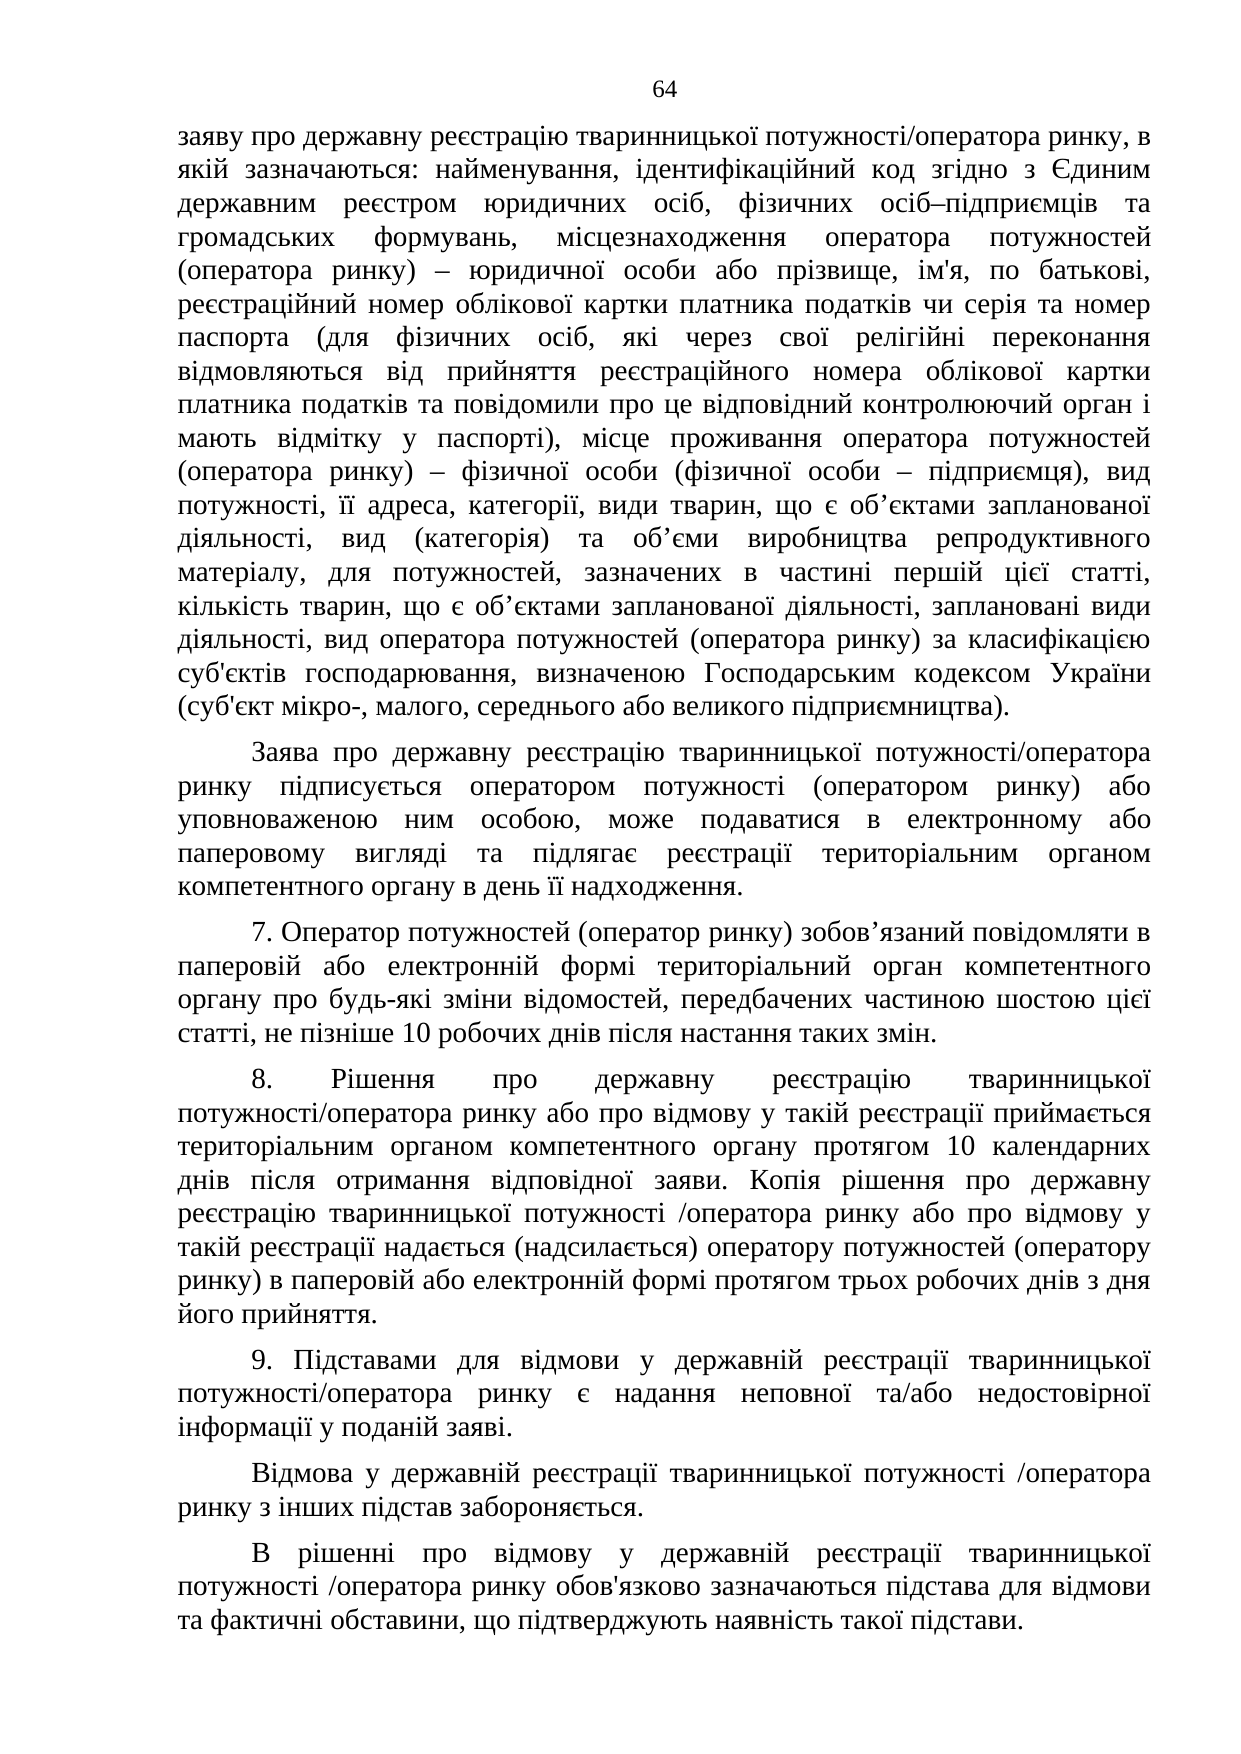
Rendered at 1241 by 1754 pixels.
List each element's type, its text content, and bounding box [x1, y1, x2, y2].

text 8. Рішення про державну реєстрацію тваринницької потужності/оператора ринку або про відмову у такій реєстрації приймається територіальним органом компетентного органу протягом 10 календарних днів після отримання відповідної заяви. Копія рішення про державну реєстрацію тваринницької потужності /оператора ринку або про відмову у такій реєстрації надається (надсилається) оператору потужностей (оператору ринку) в паперовій або електронній формі протягом трьох робочих днів з дня його прийняття. [177, 1061, 1152, 1329]
text Заява про державну реєстрацію тваринницької потужності/оператора ринку підписується оператором потужності (оператором ринку) або уповноваженою ним особою, може подаватися в електронному або паперовому вигляді та підлягає реєстрації територіальним органом компетентного органу в день її надходження. [177, 734, 1152, 902]
text 9. Підставами для відмови у державній реєстрації тваринницької потужності/оператора ринку є надання неповної та/або недостовірної інформації у поданій заяві. [177, 1342, 1152, 1443]
text Відмова у державній реєстрації тваринницької потужності /оператора ринку з інших підстав забороняється. [177, 1455, 1152, 1522]
text В рішенні про відмову у державній реєстрації тваринницької потужності /оператора ринку обов'язково зазначаються підстава для відмови та фактичні обставини, що підтверджують наявність такої підстави. [177, 1535, 1152, 1635]
text 7. Оператор потужностей (оператор ринку) зобов’язаний повідомляти в паперовій або електронній формі територіальний орган компетентного органу про будь-які зміни відомостей, передбачених частиною шостою цієї статті, не пізніше 10 робочих днів після настання таких змін. [177, 914, 1152, 1049]
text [177, 118, 1152, 722]
